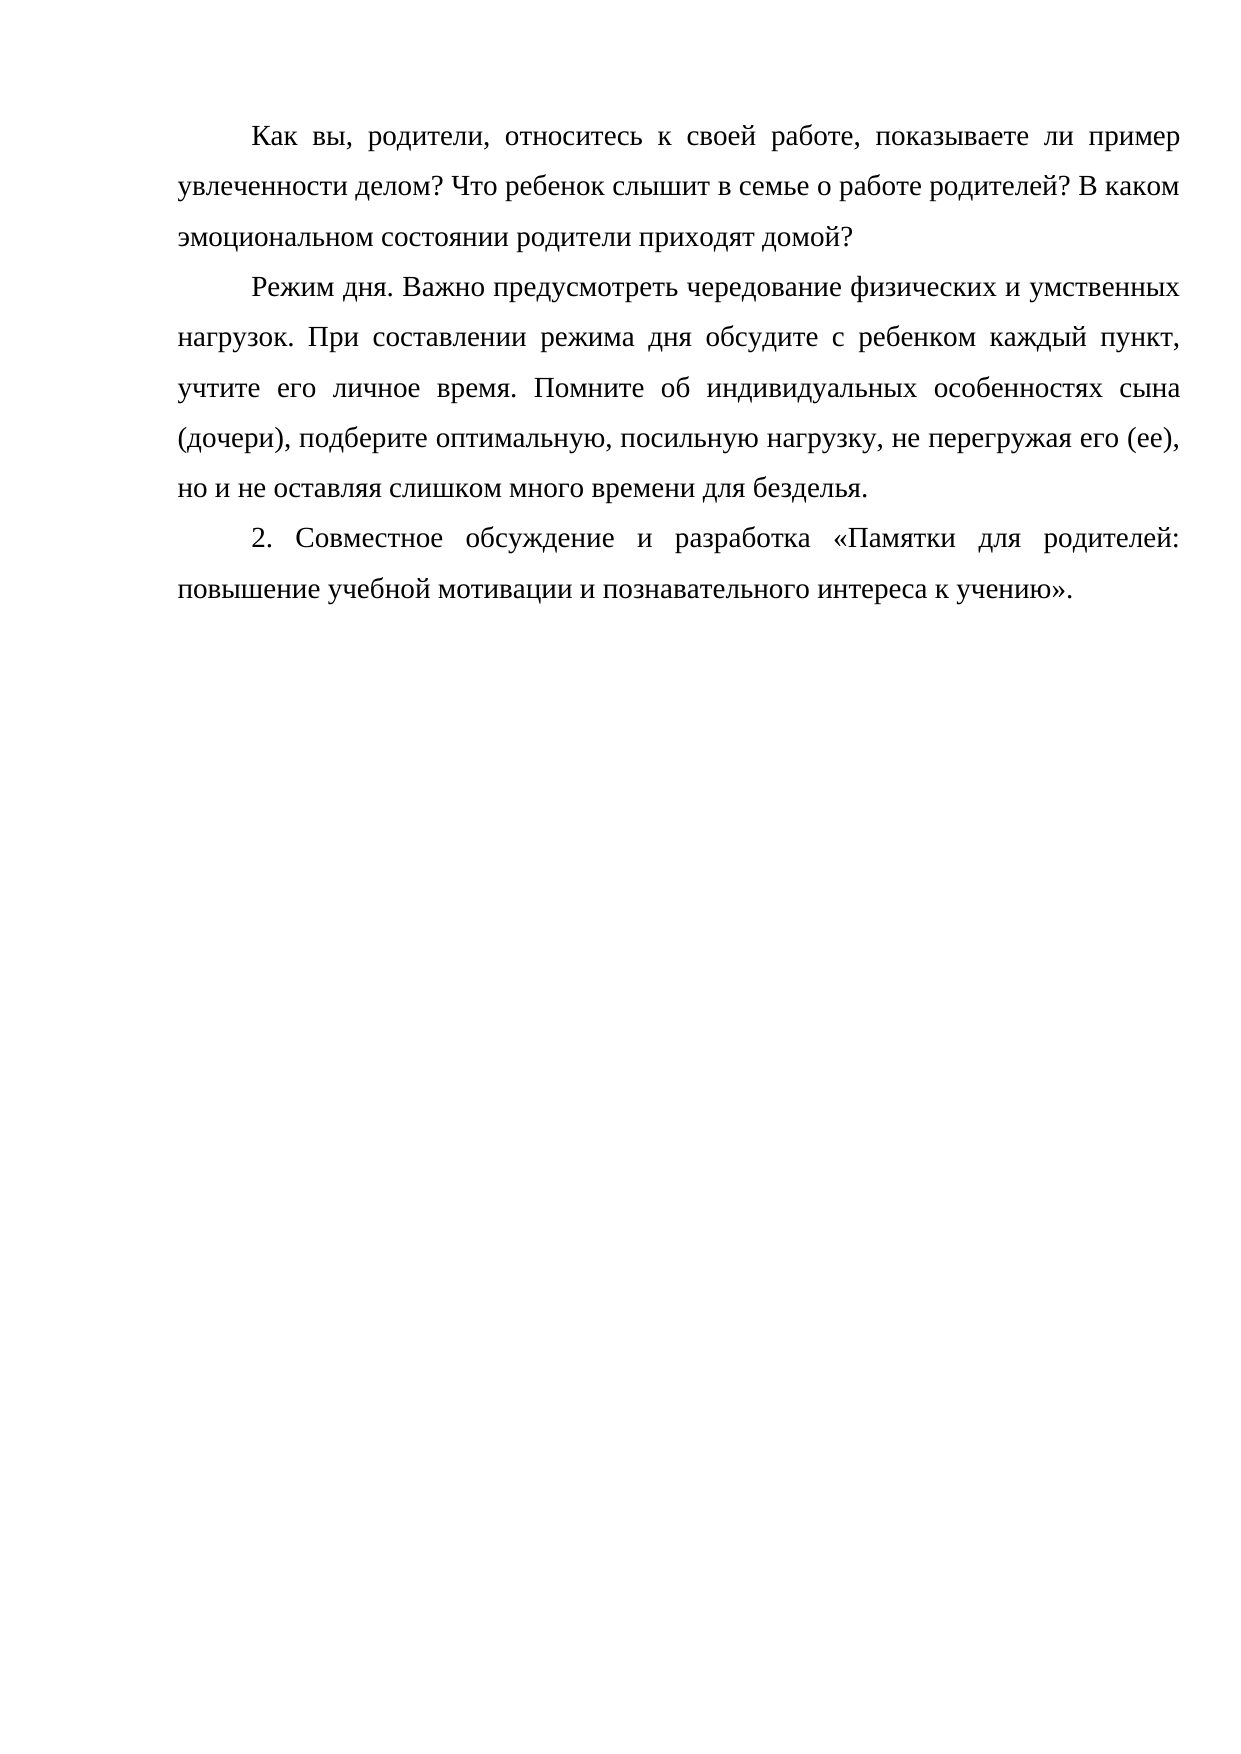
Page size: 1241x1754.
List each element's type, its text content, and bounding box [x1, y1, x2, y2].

text Режим дня. Важно предусмотреть чередование физических и умственных нагрузок. При составлении режима дня обсудите с ребенком каждый пункт, учтите его личное время. Помните об индивидуальных особенностях сына (дочери), подберите оптимальную, посильную нагрузку, не перегружая его (ее), но и не оставляя слишком много времени для безделья. [177, 269, 1181, 504]
text 2. Совместное обсуждение и разработка «Памятки для родителей: повышение учебной мотивации и познавательного интереса к учению». [177, 521, 1181, 604]
text Как вы, родители, относитесь к своей работе, показываете ли пример увлеченности делом? Что ребенок слышит в семье о работе родителей? В каком эмоциональном состоянии родители приходят домой? [177, 118, 1181, 252]
